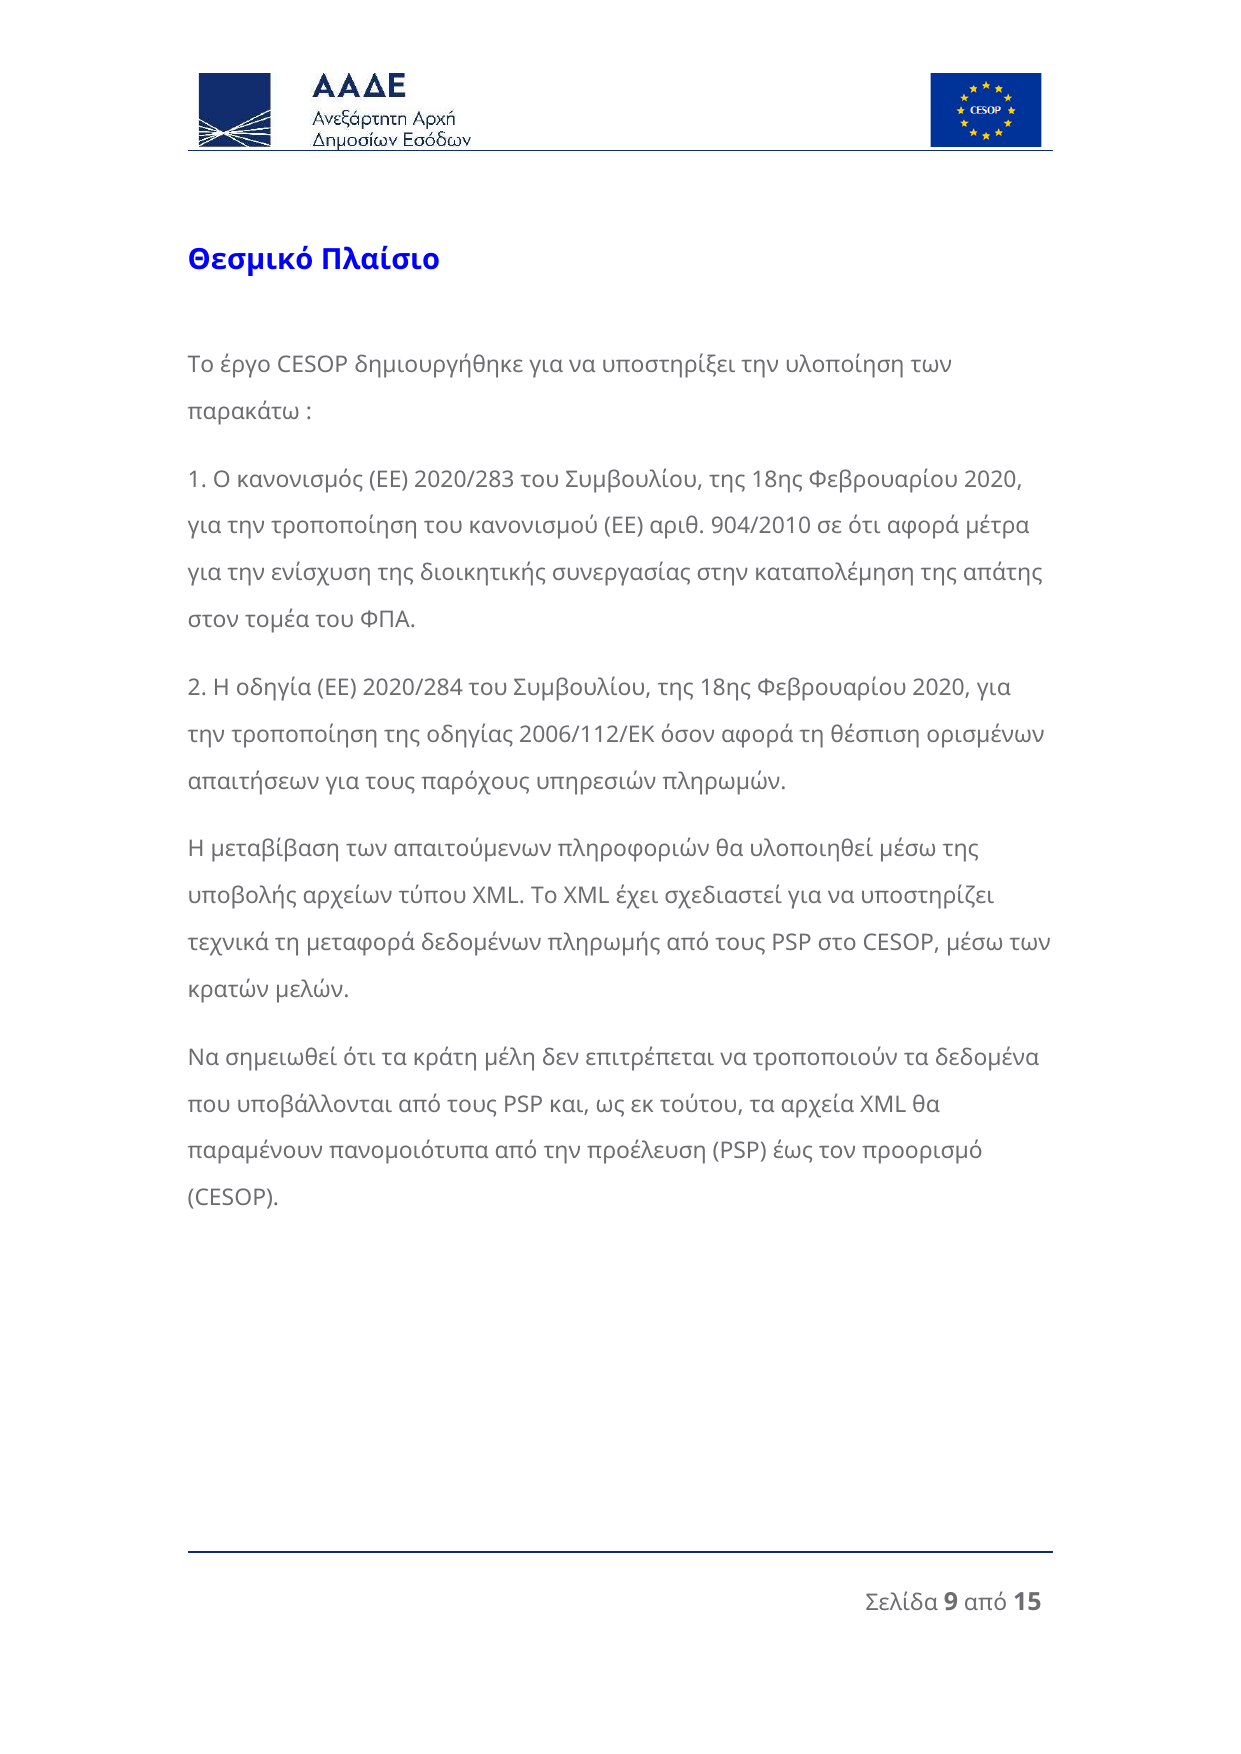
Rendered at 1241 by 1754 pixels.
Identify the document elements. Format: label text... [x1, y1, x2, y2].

text Να σημειωθεί ότι τα κράτη μέλη δεν επιτρέπεται να τροποποιούν τα δεδομένα που υποβάλλονται από τους PSP και, ως εκ τούτου, τα αρχεία XML θα παραμένουν πανομοιότυπα από την προέλευση (PSP) έως τον προορισμό (CESOP). [187, 1041, 1053, 1212]
picture [930, 73, 1042, 147]
subtitle Θεσμικό Πλαίσιο [187, 238, 1053, 278]
text 1. Ο κανονισμός (ΕΕ) 2020/283 του Συμβουλίου, της 18ης Φεβρουαρίου 2020, για την τροποποίηση του κανονισμού (ΕΕ) αριθ. 904/2010 σε ότι αφορά μέτρα για την ενίσχυση της διοικητικής συνεργασίας στην καταπολέμηση της απάτης στον τομέα του ΦΠΑ. [187, 462, 1053, 634]
text 2. Η οδηγία (ΕΕ) 2020/284 του Συμβουλίου, της 18ης Φεβρουαρίου 2020, για την τροποποίηση της οδηγίας 2006/112/ΕΚ όσον αφορά τη θέσπιση ορισμένων απαιτήσεων για τους παρόχους υπηρεσιών πληρωμών. [187, 671, 1053, 796]
text Η μεταβίβαση των απαιτούμενων πληροφοριών θα υλοποιηθεί μέσω της υποβολής αρχείων τύπου XML. Το XML έχει σχεδιαστεί για να υποστηρίζει τεχνικά τη μεταφορά δεδομένων πληρωμής από τους PSP στο CESOP, μέσω των κρατών μελών. [187, 832, 1053, 1004]
picture [198, 73, 471, 150]
text Το έργο CESOP δημιουργήθηκε για να υποστηρίξει την υλοποίηση των παρακάτω : [187, 348, 1053, 426]
